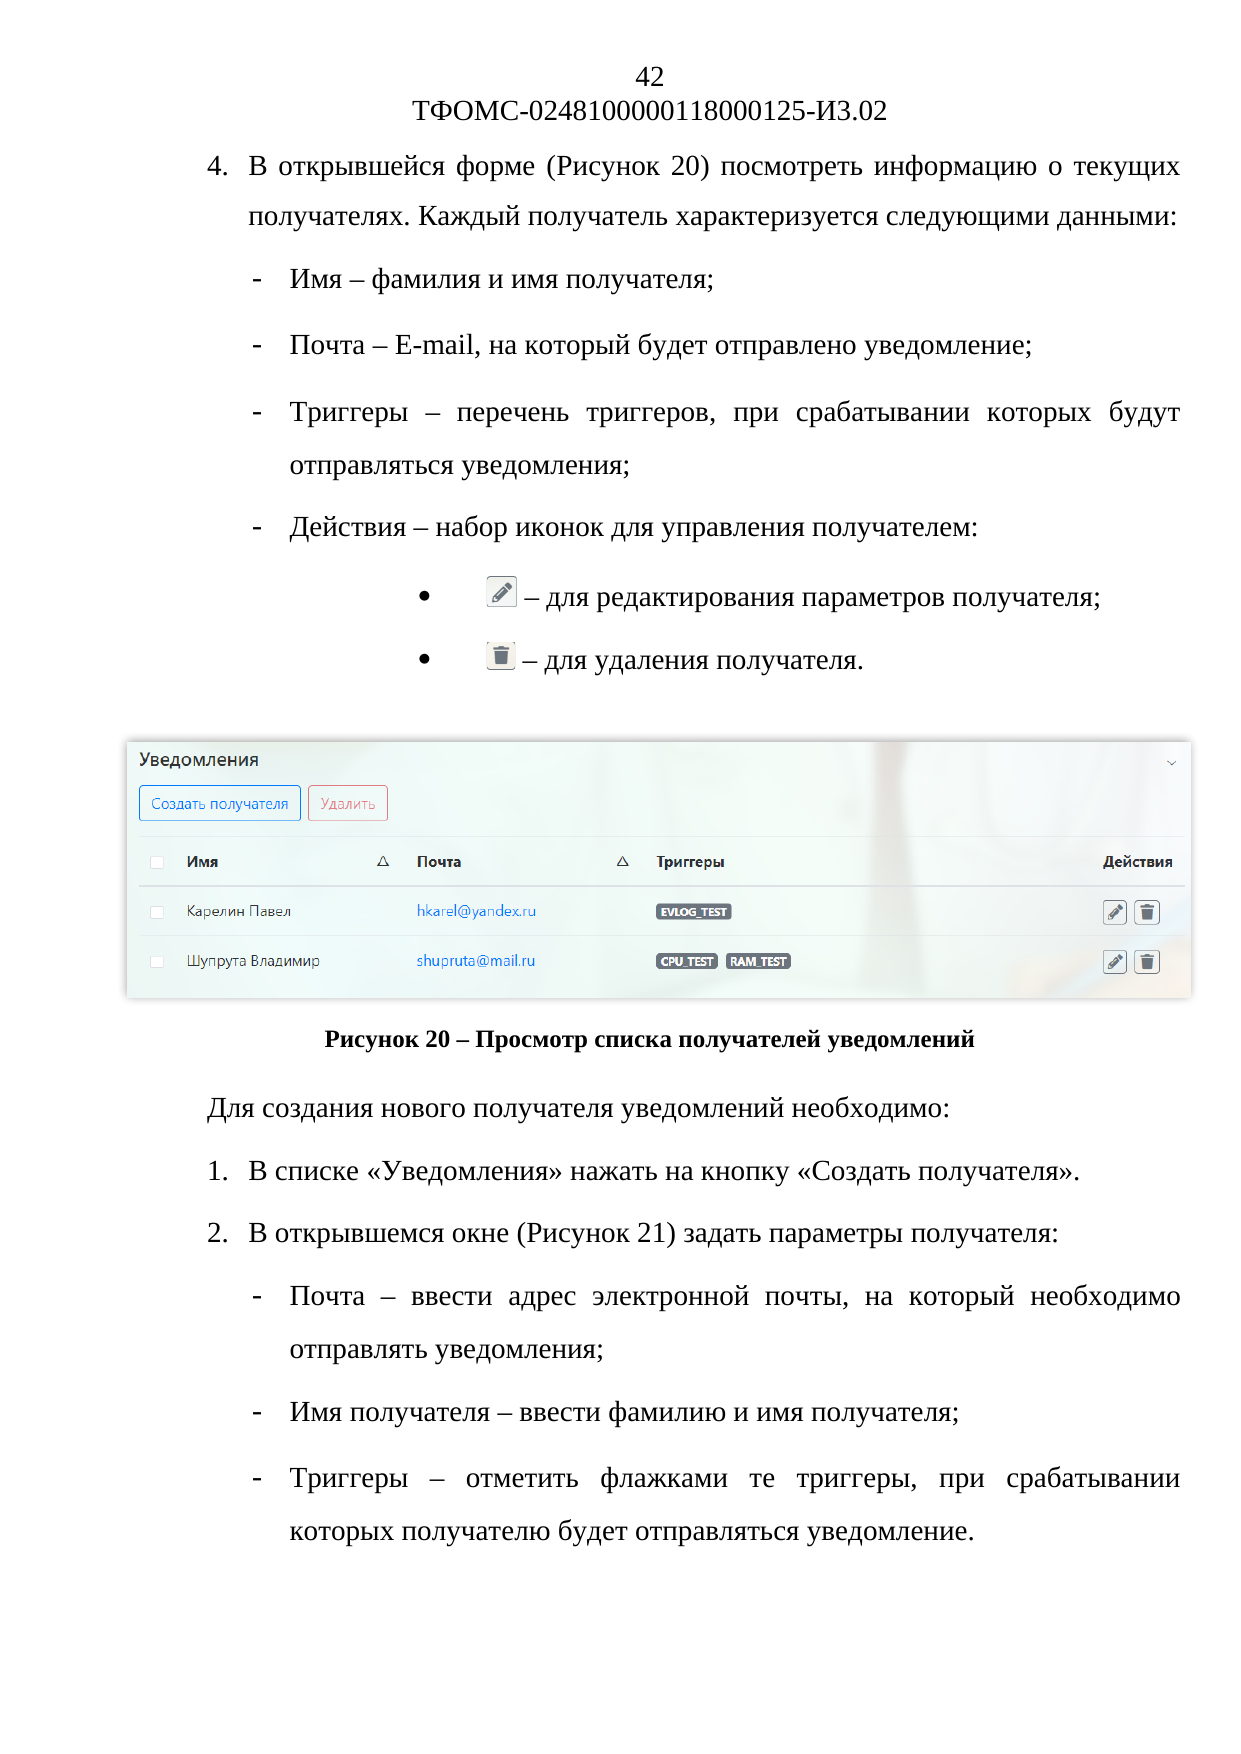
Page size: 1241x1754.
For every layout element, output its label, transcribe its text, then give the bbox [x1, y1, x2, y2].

list Почта – ввести адрес электронной почты, на который необходимо отправлять уведомления; [248, 1278, 1181, 1365]
list Действия – набор иконок для управления получателем: [248, 509, 1181, 546]
text Для создания нового получателя уведомлений необходимо: [118, 1090, 1181, 1123]
list Триггеры – перечень триггеров, при срабатывании которых будут отправляться уведомления; [248, 394, 1181, 480]
list В списке «Уведомления» нажать на кнопку «Создать получателя». [207, 1153, 1181, 1186]
list Почта – E-mail, на который будет отправлено уведомление; [248, 327, 1181, 363]
list В открывшемся окне (Рисунок 21) задать параметры получателя: [207, 1216, 1181, 1249]
list Триггеры – отметить флажками те триггеры, при срабатывании которых получателю будет отправляться уведомление. [248, 1461, 1181, 1547]
picture [486, 576, 517, 607]
list – для редактирования параметров получателя; [331, 576, 1181, 613]
list В открывшейся форме (Рисунок 20) посмотреть информацию о текущих получателях. Каждый получатель характеризуется следующими данными: [207, 148, 1181, 232]
list Имя – фамилия и имя получателя; [248, 261, 1181, 297]
picture [486, 642, 516, 670]
list Имя получателя – ввести фамилию и имя получателя; [248, 1394, 1181, 1430]
picture [127, 742, 1191, 998]
text Рисунок 20 – Просмотр списка получателей уведомлений [118, 1024, 1181, 1052]
list – для удаления получателя. [331, 642, 1181, 676]
